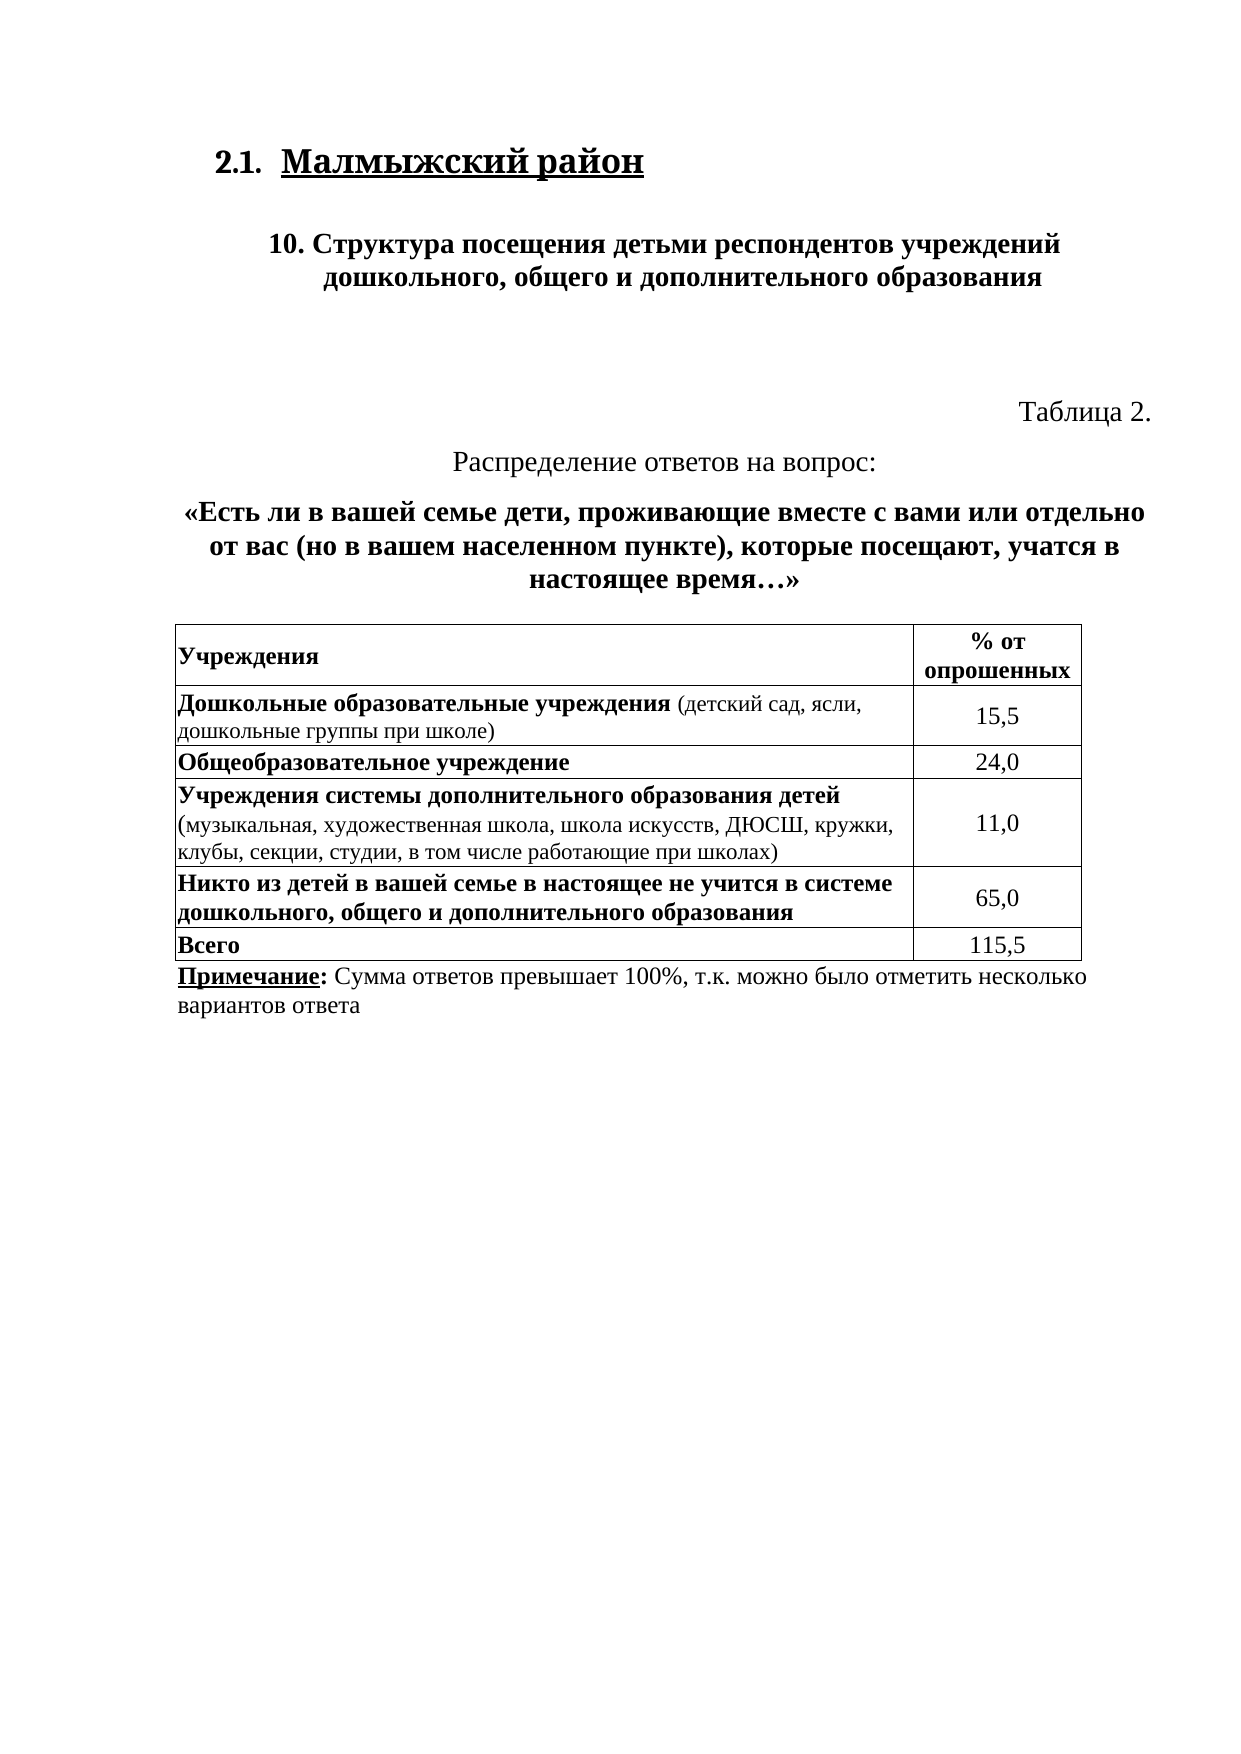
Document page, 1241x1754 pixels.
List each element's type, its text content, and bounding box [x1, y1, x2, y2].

table_cell 24,0 [914, 746, 1081, 778]
table_header % от опрошенных [914, 625, 1081, 685]
table_cell Дошкольные образовательные учреждения (детский сад, ясли, дошкольные группы при школе) [176, 686, 913, 745]
text 10. Структура посещения детьми респондентов учреждений [177, 226, 1152, 259]
subtitle Малмыжский район [215, 143, 1152, 181]
text Таблица 2. [177, 394, 1152, 427]
table_cell 115,5 [914, 928, 1081, 960]
table_cell Учреждения системы дополнительного образования детей (музыкальная, художественная школа, школа искусств, ДЮСШ, кружки, клубы, секции, студии, в том числе работающие при школах) [176, 779, 913, 866]
table_cell Никто из детей в вашей семье в настоящее не учится в системе дошкольного, общего и дополнительного образования [176, 867, 913, 927]
table_header Учреждения [176, 625, 913, 685]
text Распределение ответов на вопрос: [177, 444, 1152, 478]
text Примечание: Сумма ответов превышает 100%, т.к. можно было отметить несколько вариантов ответа [177, 961, 1152, 1019]
text дошкольного, общего и дополнительного образования [177, 259, 1152, 293]
table_cell 65,0 [914, 867, 1081, 927]
table_cell Всего [176, 928, 913, 960]
table_cell Общеобразовательное учреждение [176, 746, 913, 778]
table_cell 15,5 [914, 686, 1081, 745]
text «Есть ли в вашей семье дети, проживающие вместе с вами или отдельно от вас (но в вашем населенном пункте), которые посещают, учатся в настоящее время…» [177, 494, 1152, 595]
table_cell 11,0 [914, 779, 1081, 866]
